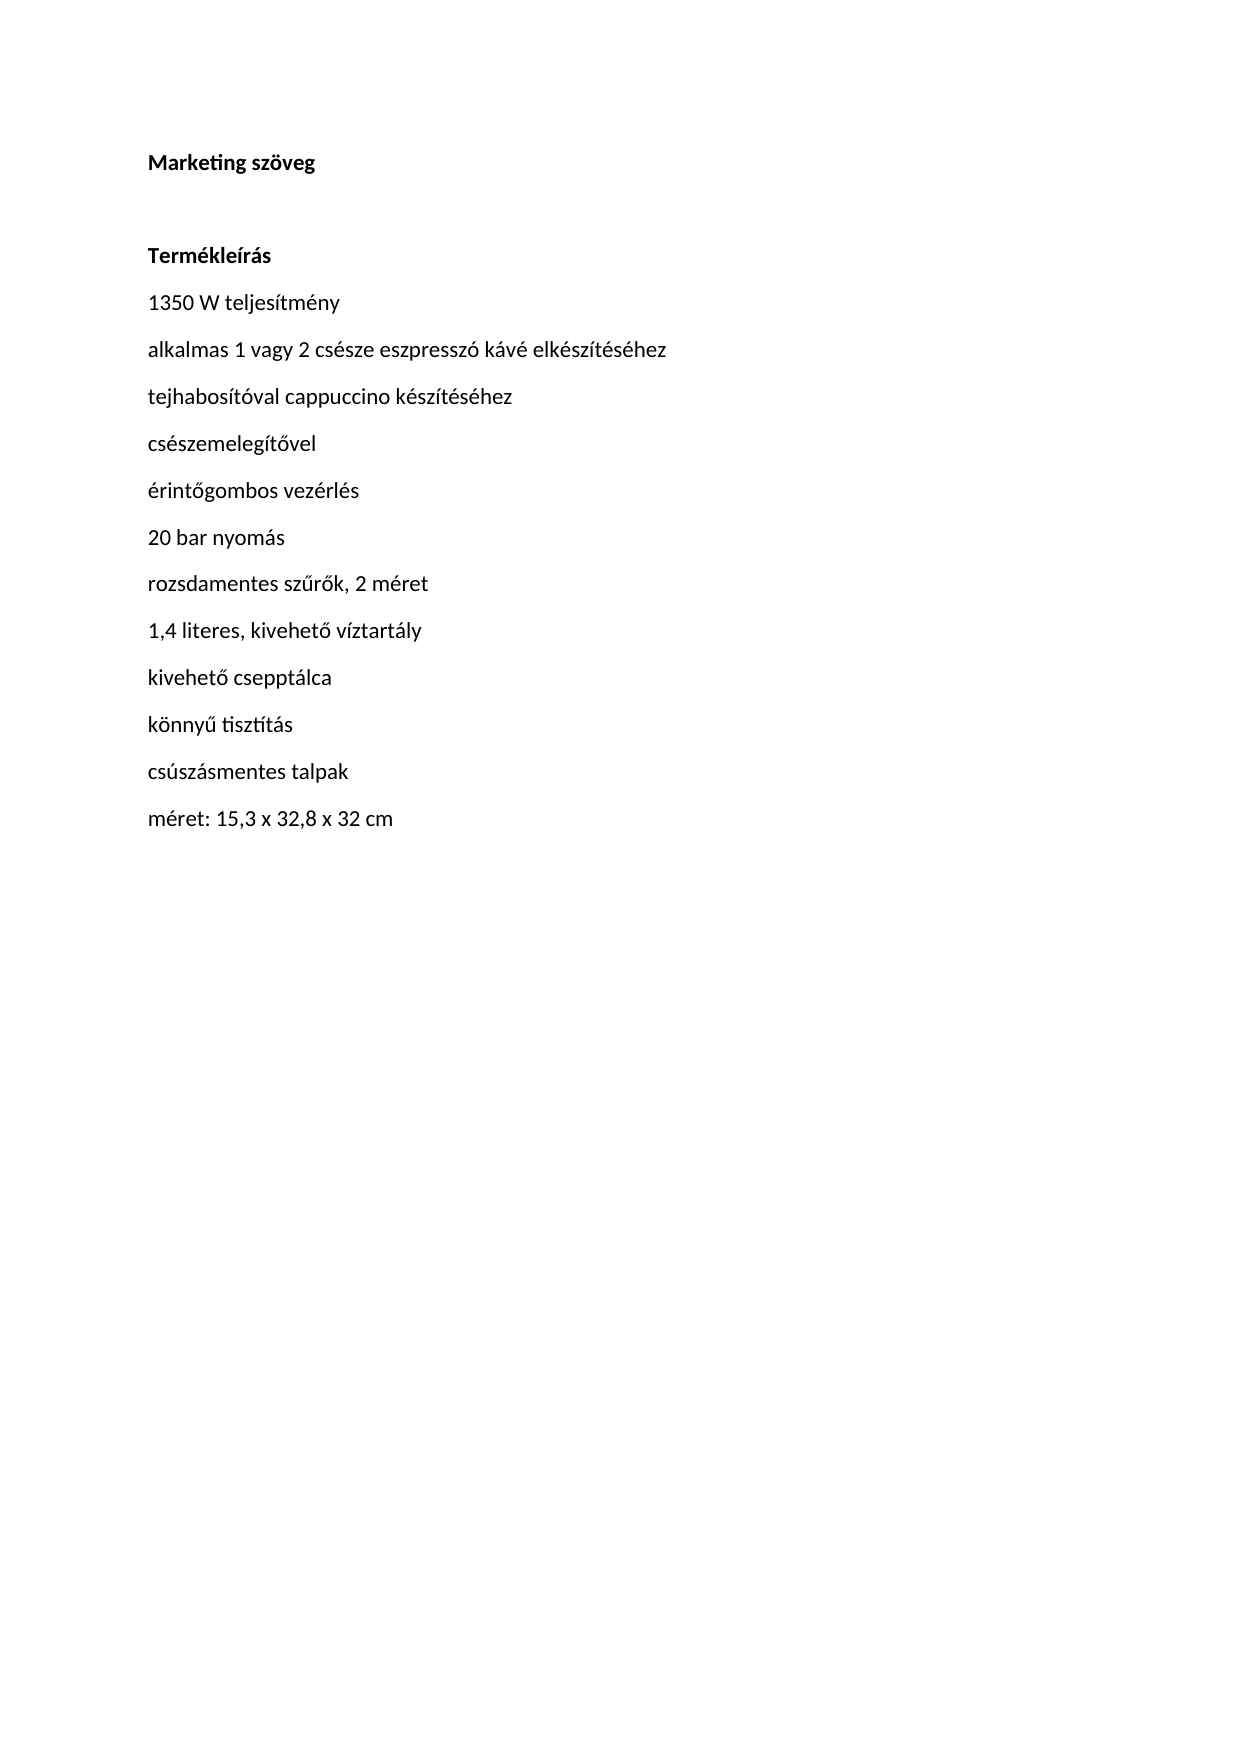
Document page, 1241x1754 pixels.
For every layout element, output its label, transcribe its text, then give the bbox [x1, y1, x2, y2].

text 20 bar nyomás [148, 523, 1093, 551]
text Marketing szöveg [148, 148, 1093, 176]
text könnyű tisztítás [148, 710, 1093, 738]
text 1,4 literes, kivehető víztartály [148, 616, 1093, 644]
text méret: 15,3 x 32,8 x 32 cm [148, 804, 1093, 832]
text csészemelegítővel [148, 429, 1093, 457]
text Termékleírás [148, 241, 1093, 269]
text 1350 W teljesítmény [148, 288, 1093, 316]
text rozsdamentes szűrők, 2 méret [148, 569, 1093, 597]
text csúszásmentes talpak [148, 757, 1093, 785]
text kivehető csepptálca [148, 663, 1093, 691]
text tejhabosítóval cappuccino készítéséhez [148, 382, 1093, 410]
text alkalmas 1 vagy 2 csésze eszpresszó kávé elkészítéséhez [148, 335, 1093, 363]
text érintőgombos vezérlés [148, 476, 1093, 504]
